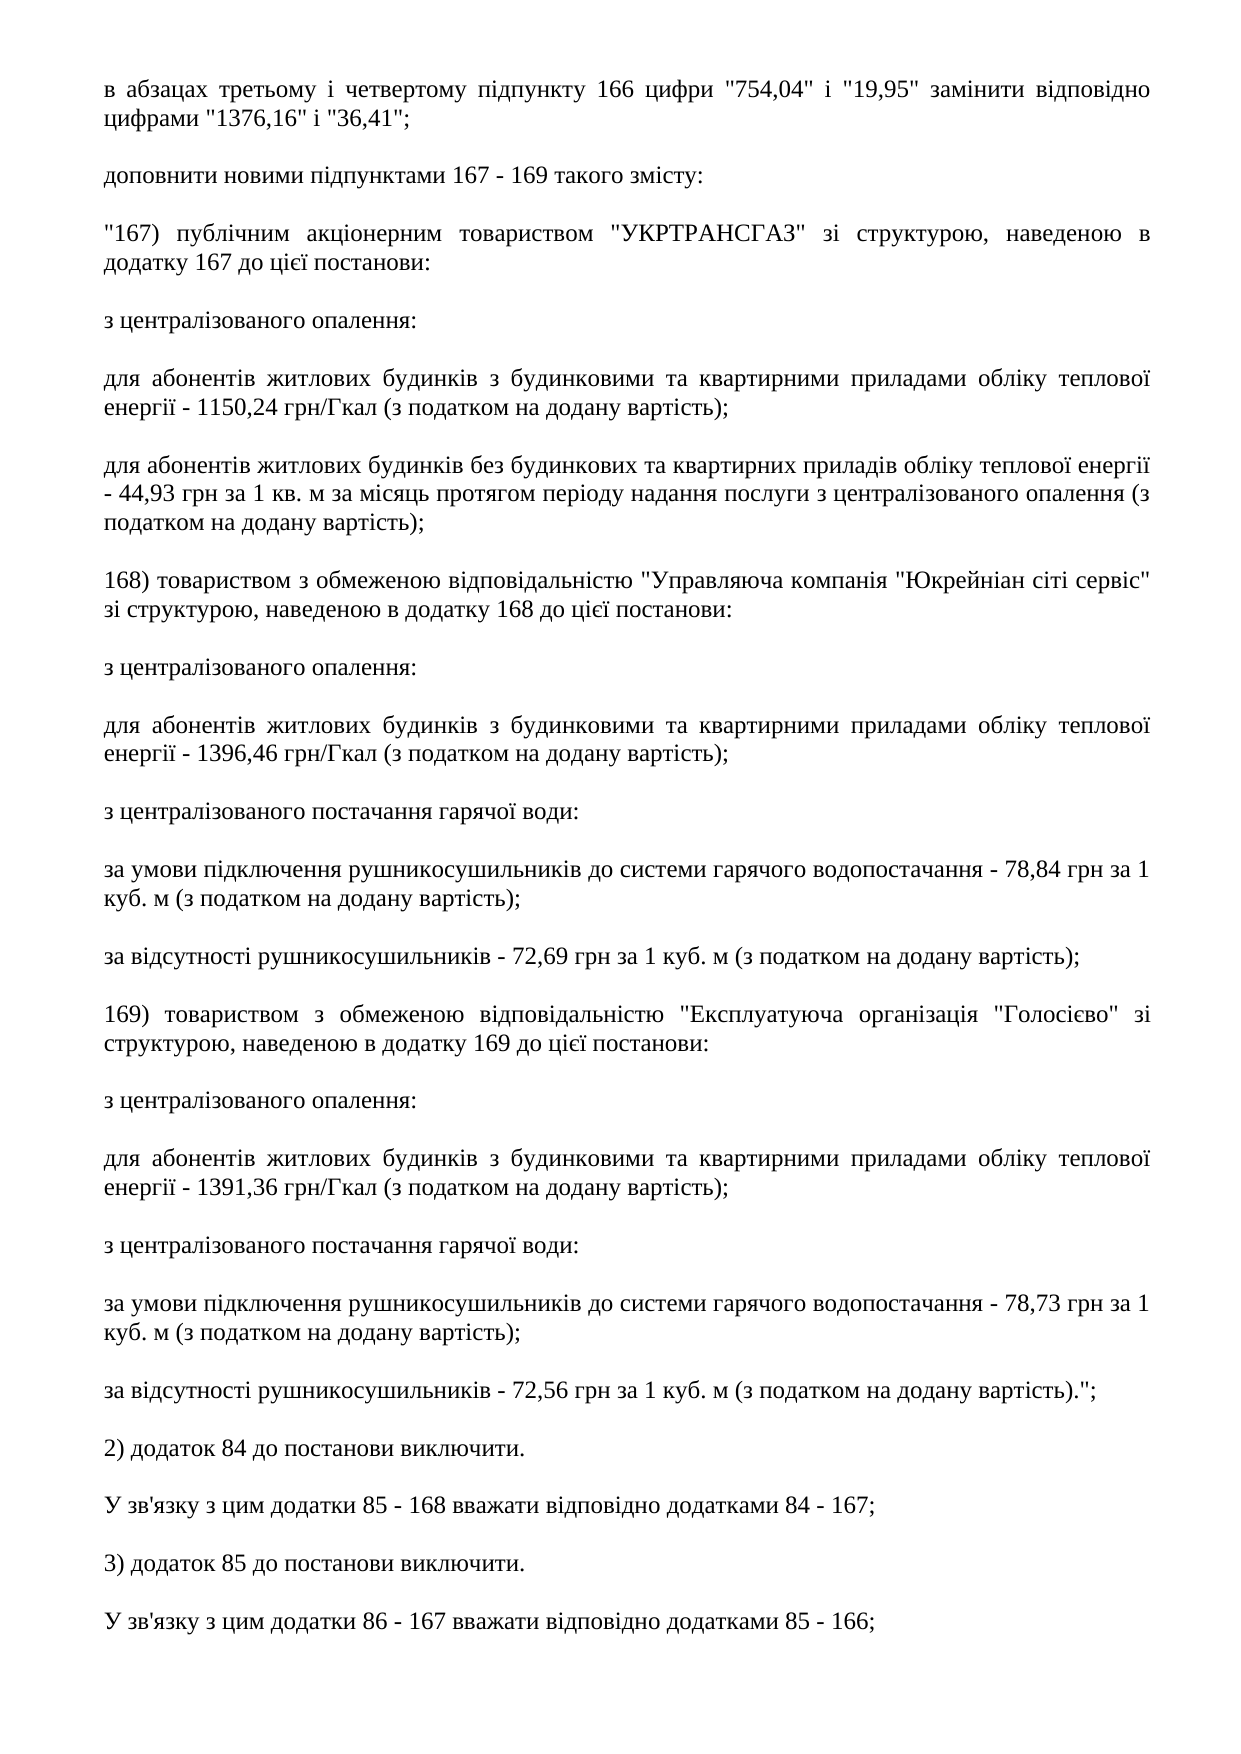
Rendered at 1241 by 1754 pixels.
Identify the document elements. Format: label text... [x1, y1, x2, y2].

text У зв'язку з цим додатки 86 - 167 вважати відповідно додатками 85 - 166; [103, 1606, 1152, 1635]
text з централізованого опалення: [103, 305, 1152, 334]
text 3) додаток 85 до постанови виключити. [103, 1548, 1152, 1577]
text 169) товариством з обмеженою відповідальністю "Експлуатуюча організація "Голосієво" зі структурою, наведеною в додатку 169 до цієї постанови: [103, 999, 1152, 1056]
text для абонентів житлових будинків з будинковими та квартирними приладами обліку теплової енергії - 1150,24 грн/Гкал (з податком на додану вартість); [103, 363, 1152, 421]
text за відсутності рушникосушильників - 72,56 грн за 1 куб. м (з податком на додану вартість)."; [103, 1375, 1152, 1403]
text з централізованого опалення: [103, 1086, 1152, 1114]
text за умови підключення рушникосушильників до системи гарячого водопостачання - 78,73 грн за 1 куб. м (з податком на додану вартість); [103, 1288, 1152, 1346]
text з централізованого опалення: [103, 652, 1152, 681]
text за відсутності рушникосушильників - 72,69 грн за 1 куб. м (з податком на додану вартість); [103, 941, 1152, 970]
text з централізованого постачання гарячої води: [103, 1230, 1152, 1259]
text доповнити новими підпунктами 167 - 169 такого змісту: [103, 161, 1152, 189]
text 168) товариством з обмеженою відповідальністю "Управляюча компанія "Юкрейніан сіті сервіс" зі структурою, наведеною в додатку 168 до цієї постанови: [103, 565, 1152, 623]
text "167) публічним акціонерним товариством "УКРТРАНСГАЗ" зі структурою, наведеною в додатку 167 до цієї постанови: [103, 218, 1152, 276]
text за умови підключення рушникосушильників до системи гарячого водопостачання - 78,84 грн за 1 куб. м (з податком на додану вартість); [103, 854, 1152, 912]
text для абонентів житлових будинків з будинковими та квартирними приладами обліку теплової енергії - 1391,36 грн/Гкал (з податком на додану вартість); [103, 1143, 1152, 1201]
text з централізованого постачання гарячої води: [103, 796, 1152, 825]
text в абзацах третьому і четвертому підпункту 166 цифри "754,04" і "19,95" замінити відповідно цифрами "1376,16" і "36,41"; [103, 74, 1152, 131]
text для абонентів житлових будинків з будинковими та квартирними приладами обліку теплової енергії - 1396,46 грн/Гкал (з податком на додану вартість); [103, 710, 1152, 767]
text 2) додаток 84 до постанови виключити. [103, 1433, 1152, 1461]
text У зв'язку з цим додатки 85 - 168 вважати відповідно додатками 84 - 167; [103, 1491, 1152, 1519]
text для абонентів житлових будинків без будинкових та квартирних приладів обліку теплової енергії - 44,93 грн за 1 кв. м за місяць протягом періоду надання послуги з централізованого опалення (з податком на додану вартість); [103, 450, 1152, 536]
